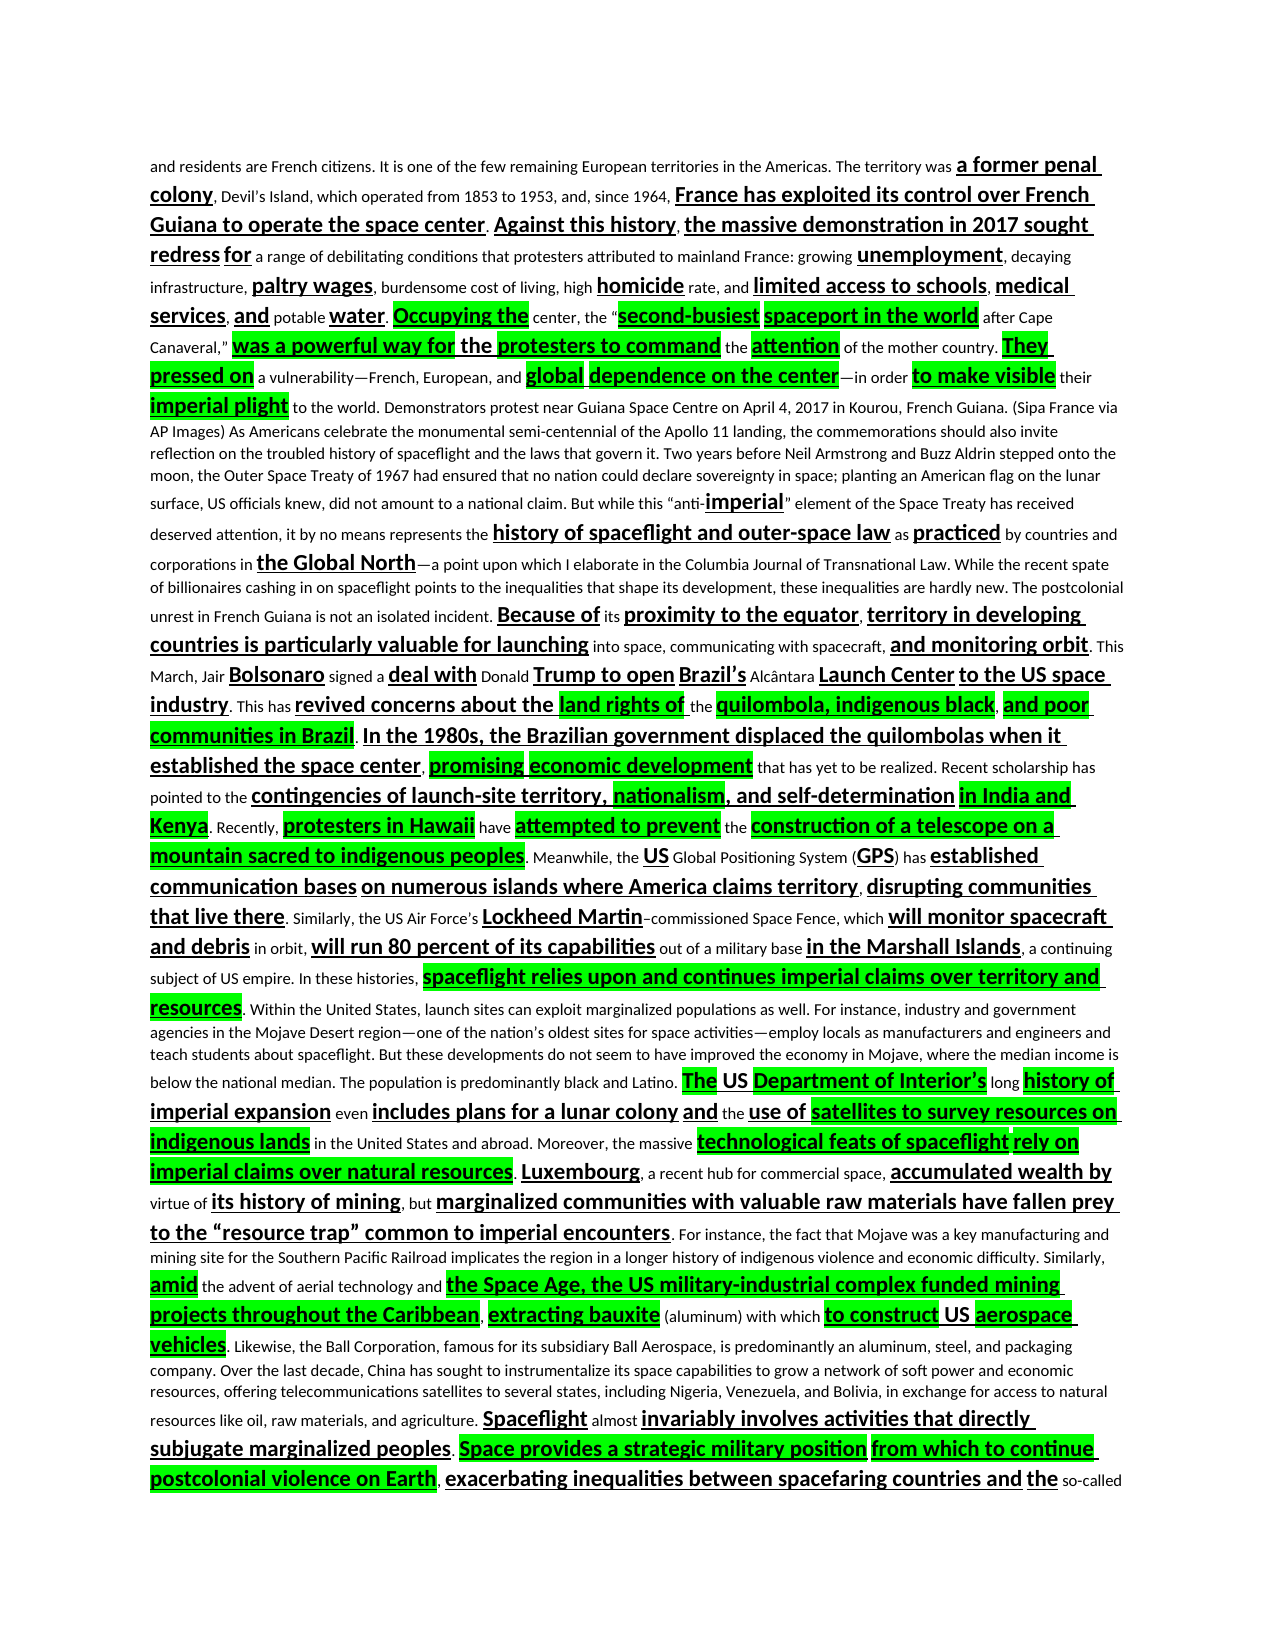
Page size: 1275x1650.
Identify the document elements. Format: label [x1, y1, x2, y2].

text [150, 150, 1125, 1493]
